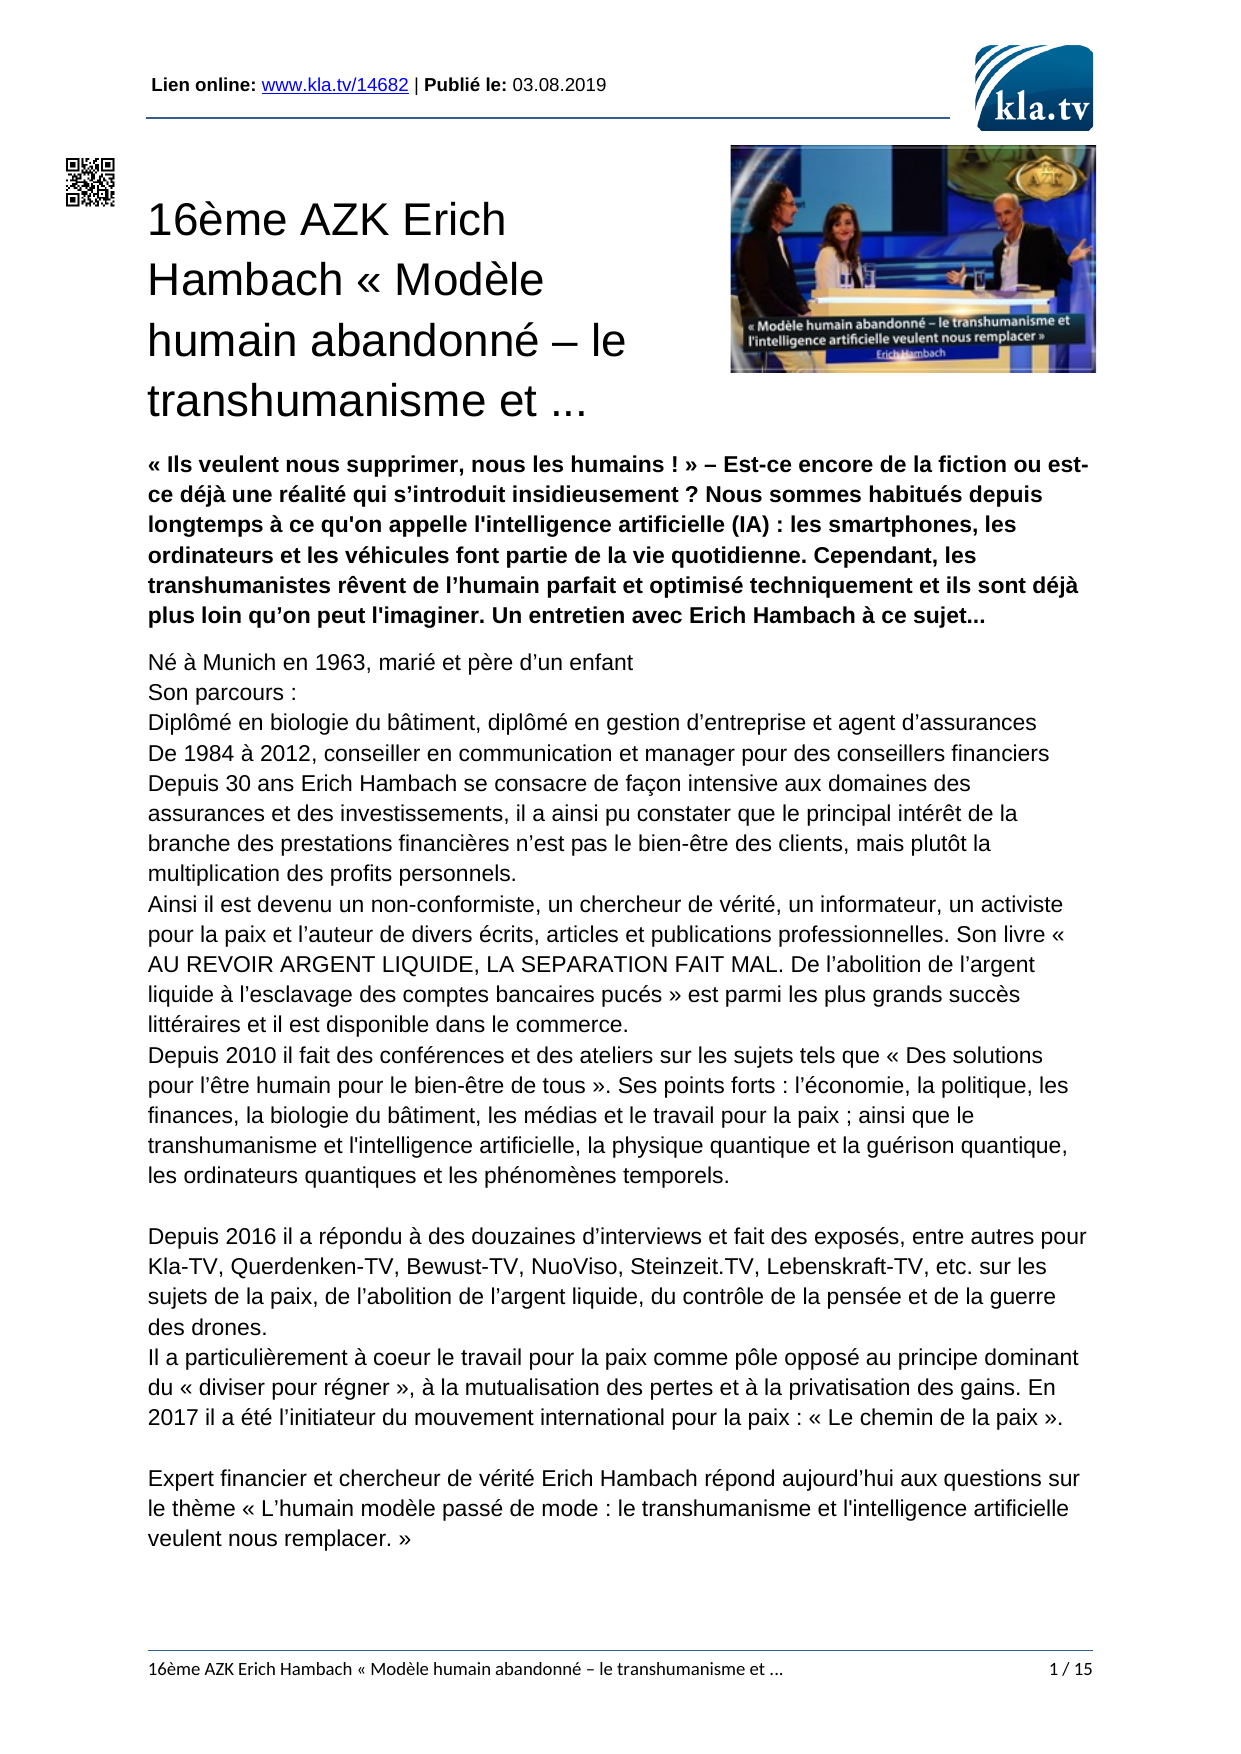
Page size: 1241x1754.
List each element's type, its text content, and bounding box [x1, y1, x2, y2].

text 16ème AZK Erich Hambach « Modèle humain abandonné – le transhumanisme et ... [148, 192, 1093, 427]
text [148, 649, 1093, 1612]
text « Ils veulent nous supprimer, nous les humains ! » – Est-ce encore de la fiction ou est-ce déjà une réalité qui s’introduit insidieusement ? Nous sommes habitués depuis longtemps à ce qu'on appelle l'intelligence artificielle (IA) : les smartphones, les ordinateurs et les véhicules font partie de la vie quotidienne. Cependant, les transhumanistes rêvent de l’humain parfait et optimisé techniquement et ils sont déjà plus loin qu’on peut l'imaginer. Un entretien avec Erich Hambach à ce sujet... [148, 451, 1093, 628]
